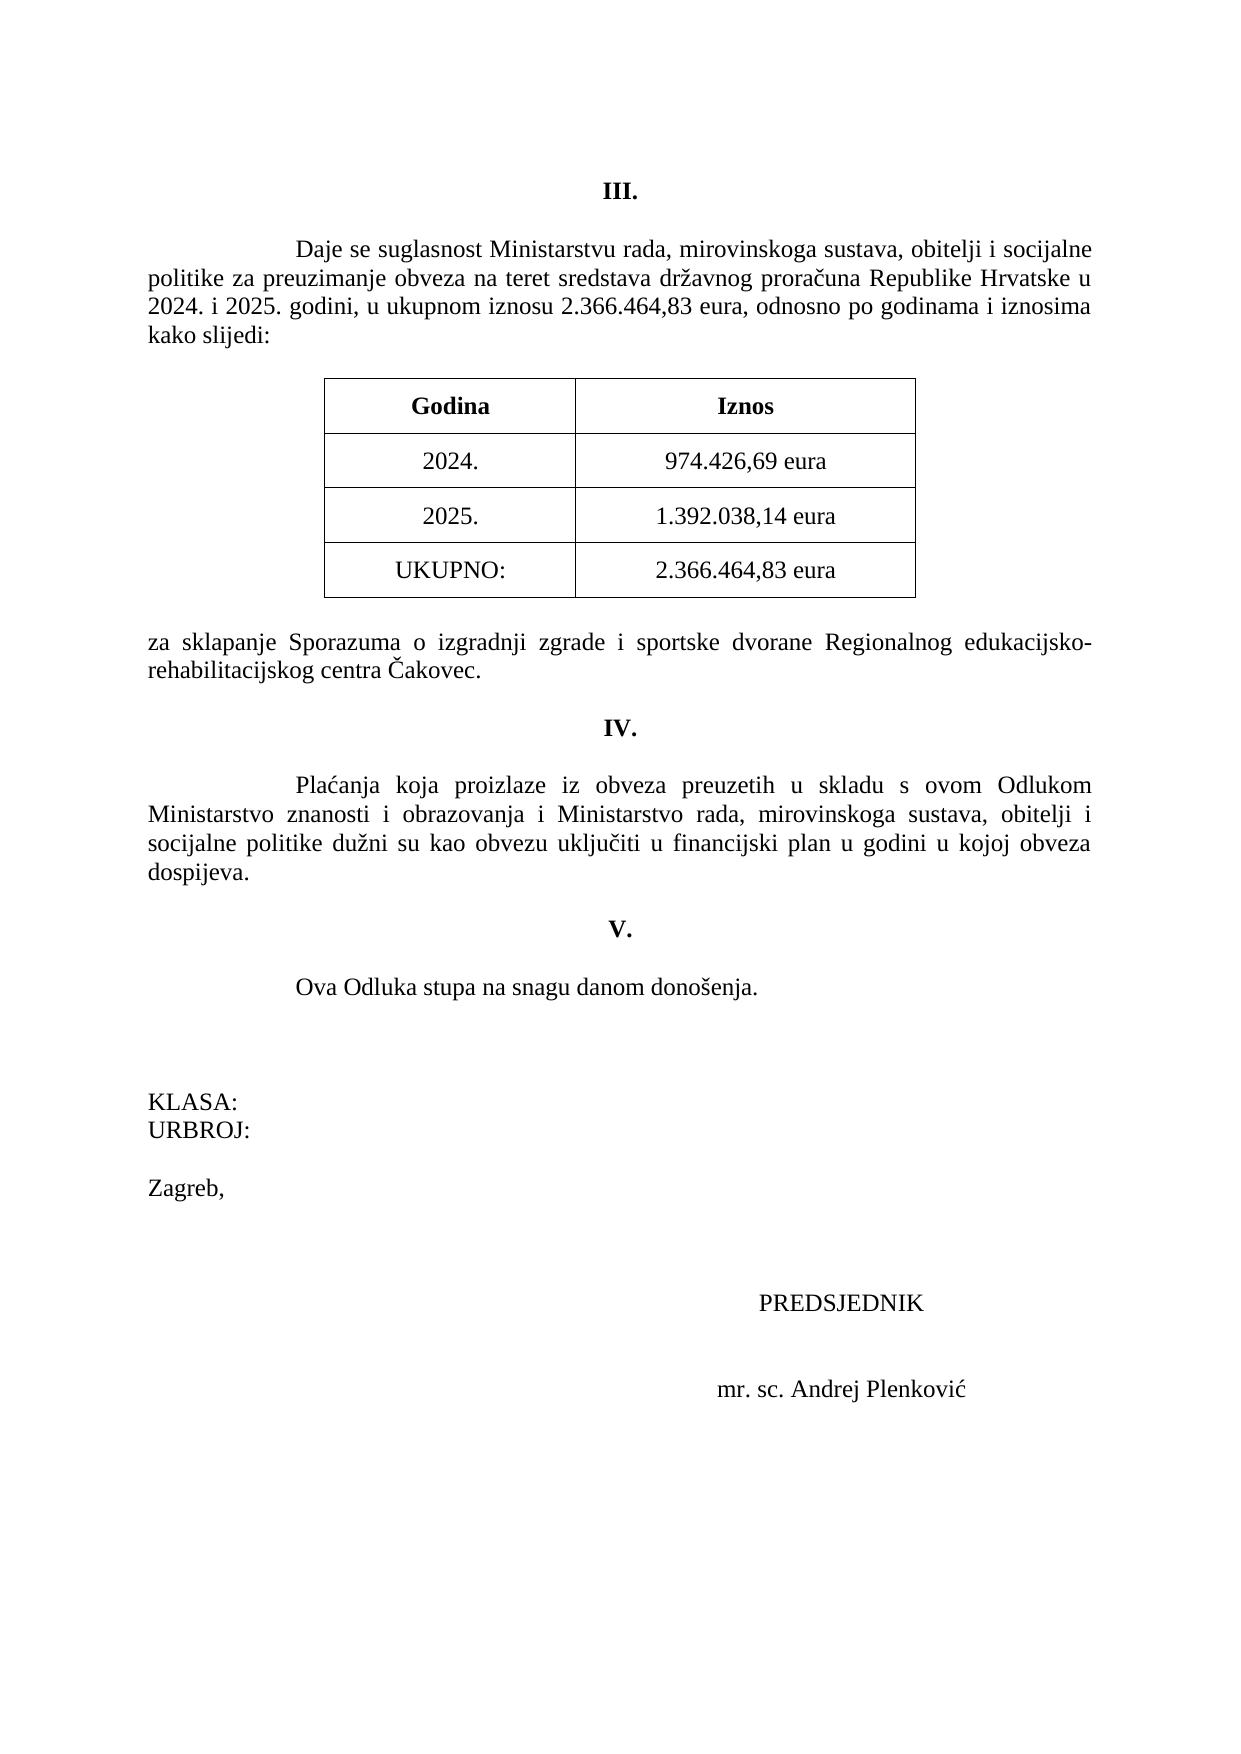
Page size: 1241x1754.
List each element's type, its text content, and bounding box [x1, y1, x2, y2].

text URBROJ: [148, 1115, 1092, 1144]
text PREDSJEDNIK [590, 1288, 1092, 1317]
text V. [148, 914, 1093, 943]
table_cell 1.392.038,14 eura [576, 488, 915, 542]
table_cell UKUPNO: [325, 543, 575, 597]
text Zagreb, [148, 1173, 1092, 1202]
text za sklapanje Sporazuma o izgradnji zgrade i sportske dvorane Regionalnog edukacijsko-rehabilitacijskog centra Čakovec. [148, 627, 1093, 684]
text Plaćanja koja proizlaze iz obveza preuzetih u skladu s ovom Odlukom Ministarstvo znanosti i obrazovanja i Ministarstvo rada, mirovinskoga sustava, obitelji i socijalne politike dužni su kao obvezu uključiti u financijski plan u godini u kojoj obveza dospijeva. [148, 770, 1093, 885]
text III. [148, 176, 1093, 205]
table_header Godina [325, 379, 575, 432]
table_cell 974.426,69 eura [576, 434, 915, 487]
table_cell 2025. [325, 488, 575, 542]
table_cell 2024. [325, 434, 575, 487]
text mr. sc. Andrej Plenković [590, 1374, 1092, 1403]
table_cell 2.366.464,83 eura [576, 543, 915, 597]
text KLASA: [148, 1087, 1092, 1115]
text Ova Odluka stupa na snagu danom donošenja. [148, 972, 1093, 1000]
table_header Iznos [576, 379, 915, 432]
text IV. [148, 713, 1093, 742]
text Daje se suglasnost Ministarstvu rada, mirovinskoga sustava, obitelji i socijalne politike za preuzimanje obveza na teret sredstava državnog proračuna Republike Hrvatske u 2024. i 2025. godini, u ukupnom iznosu 2.366.464,83 eura, odnosno po godinama i iznosima kako slijedi: [148, 234, 1093, 349]
